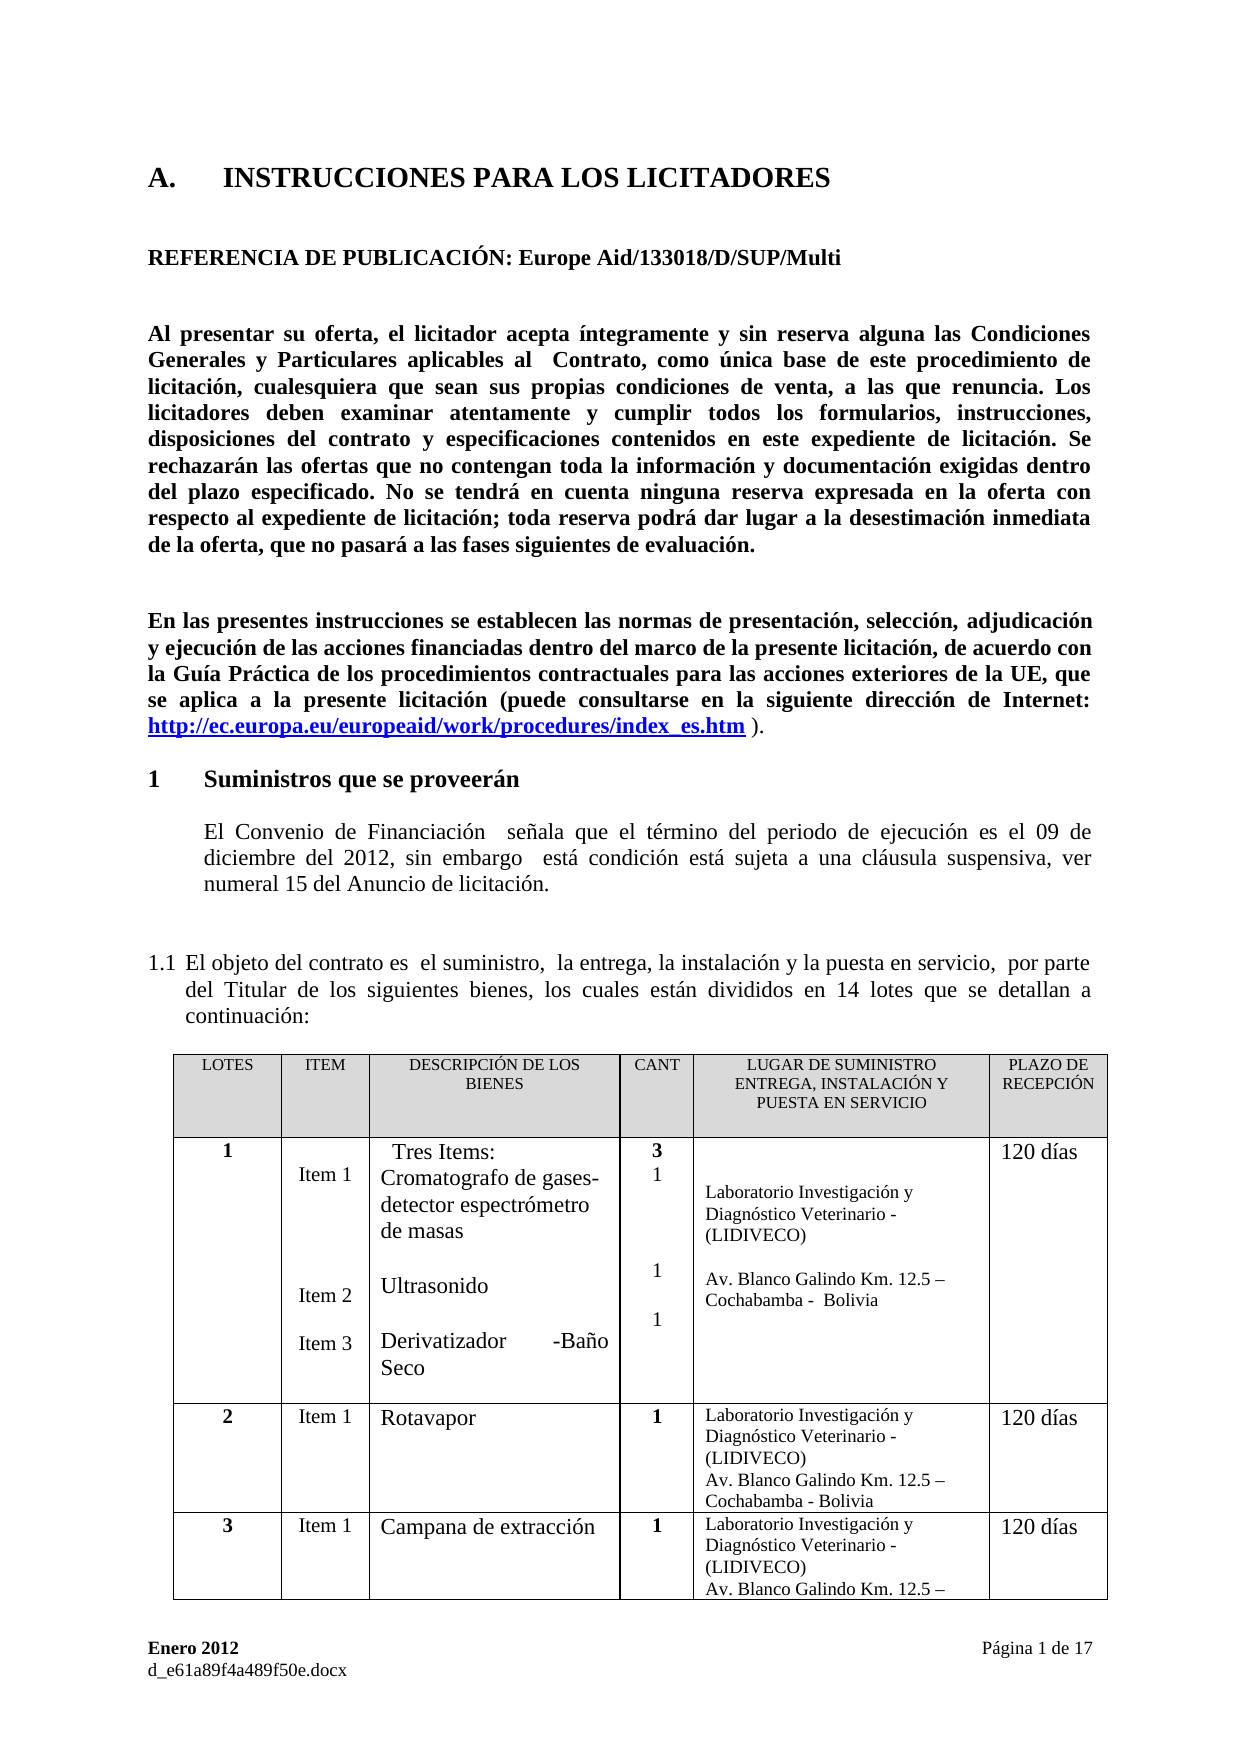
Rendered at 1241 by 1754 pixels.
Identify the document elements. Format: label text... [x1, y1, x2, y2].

table_header LOTES [174, 1055, 281, 1137]
table_cell 1 [621, 1404, 693, 1512]
table_cell Rotavapor [370, 1404, 619, 1512]
list El Convenio de Financiación señala que el término del periodo de ejecución es el 09 de diciembre del 2012, sin embargo está condición está sujeta a una cláusula suspensiva, ver numeral 15 del Anuncio de licitación. [204, 818, 1093, 897]
table_cell Laboratorio Investigación y Diagnóstico Veterinario -(LIDIVECO) Av. Blanco Galindo Km. 12.5 – Cochabamba - Bolivia [694, 1404, 989, 1512]
table_header ITEM [282, 1055, 369, 1137]
subtitle Al presentar su oferta, el licitador acepta íntegramente y sin reserva alguna las Condiciones Generales y Particulares aplicables al Contrato, como única base de este procedimiento de licitación, cualesquiera que sean sus propias condiciones de venta, a las que renuncia. Los licitadores deben examinar atentamente y cumplir todos los formularios, instrucciones, disposiciones del contrato y especificaciones contenidos en este expediente de licitación. Se rechazarán las ofertas que no contengan toda la información y documentación exigidas dentro del plazo especificado. No se tendrá en cuenta ninguna reserva expresada en la oferta con respecto al expediente de licitación; toda reserva podrá dar lugar a la desestimación inmediata de la oferta, que no pasará a las fases siguientes de evaluación. [148, 320, 1093, 557]
table_cell 120 días [990, 1138, 1107, 1403]
table_cell Item 1 [282, 1404, 369, 1512]
subtitle Suministros que se proveerán [148, 764, 1093, 793]
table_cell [694, 1513, 989, 1599]
table_header CANT [621, 1055, 693, 1137]
table_header DESCRIPCIÓN DE LOS BIENES [370, 1055, 619, 1137]
table_cell 120 días [990, 1513, 1107, 1599]
list El objeto del contrato es el suministro, la entrega, la instalación y la puesta en servicio, por parte del Titular de los siguientes bienes, los cuales están divididos en 14 lotes que se detallan a continuación: [148, 949, 1093, 1028]
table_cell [370, 1513, 619, 1599]
table_cell Tres Items: Cromatografo de gases-detector espectrómetro de masas Ultrasonido Derivatizador -Baño Seco [370, 1138, 619, 1403]
table_cell 120 días [990, 1404, 1107, 1512]
table_header PLAZO DE RECEPCIÓN [990, 1055, 1107, 1137]
table_cell Item 1 Item 2 Item 3 [282, 1138, 369, 1403]
subtitle REFERENCIA DE PUBLICACIÓN: Europe Aid/133018/D/SUP/Multi [148, 244, 1093, 270]
table_cell 2 [174, 1404, 281, 1512]
table_cell Laboratorio Investigación y Diagnóstico Veterinario -(LIDIVECO) Av. Blanco Galindo Km. 12.5 – Cochabamba - Bolivia [694, 1138, 989, 1403]
table_cell 3 1 1 1 [621, 1138, 693, 1403]
table_cell 1 [621, 1513, 693, 1599]
table_cell 1 [174, 1138, 281, 1403]
subtitle En las presentes instrucciones se establecen las normas de presentación, selección, adjudicación y ejecución de las acciones financiadas dentro del marco de la presente licitación, de acuerdo con la Guía Práctica de los procedimientos contractuales para las acciones exteriores de la UE, que se aplica a la presente licitación (puede consultarse en la siguiente dirección de Internet: http://ec.europa.eu/europeaid/work/procedures/index_es.htm ). [148, 607, 1093, 739]
subtitle A. INSTRUCCIONES PARA LOS LICITADORES [148, 160, 1137, 194]
table_cell 3 [174, 1513, 281, 1599]
table_header LUGAR DE SUMINISTRO ENTREGA, INSTALACIÓN Y PUESTA EN SERVICIO [694, 1055, 989, 1137]
table_cell Item 1 [282, 1513, 369, 1599]
